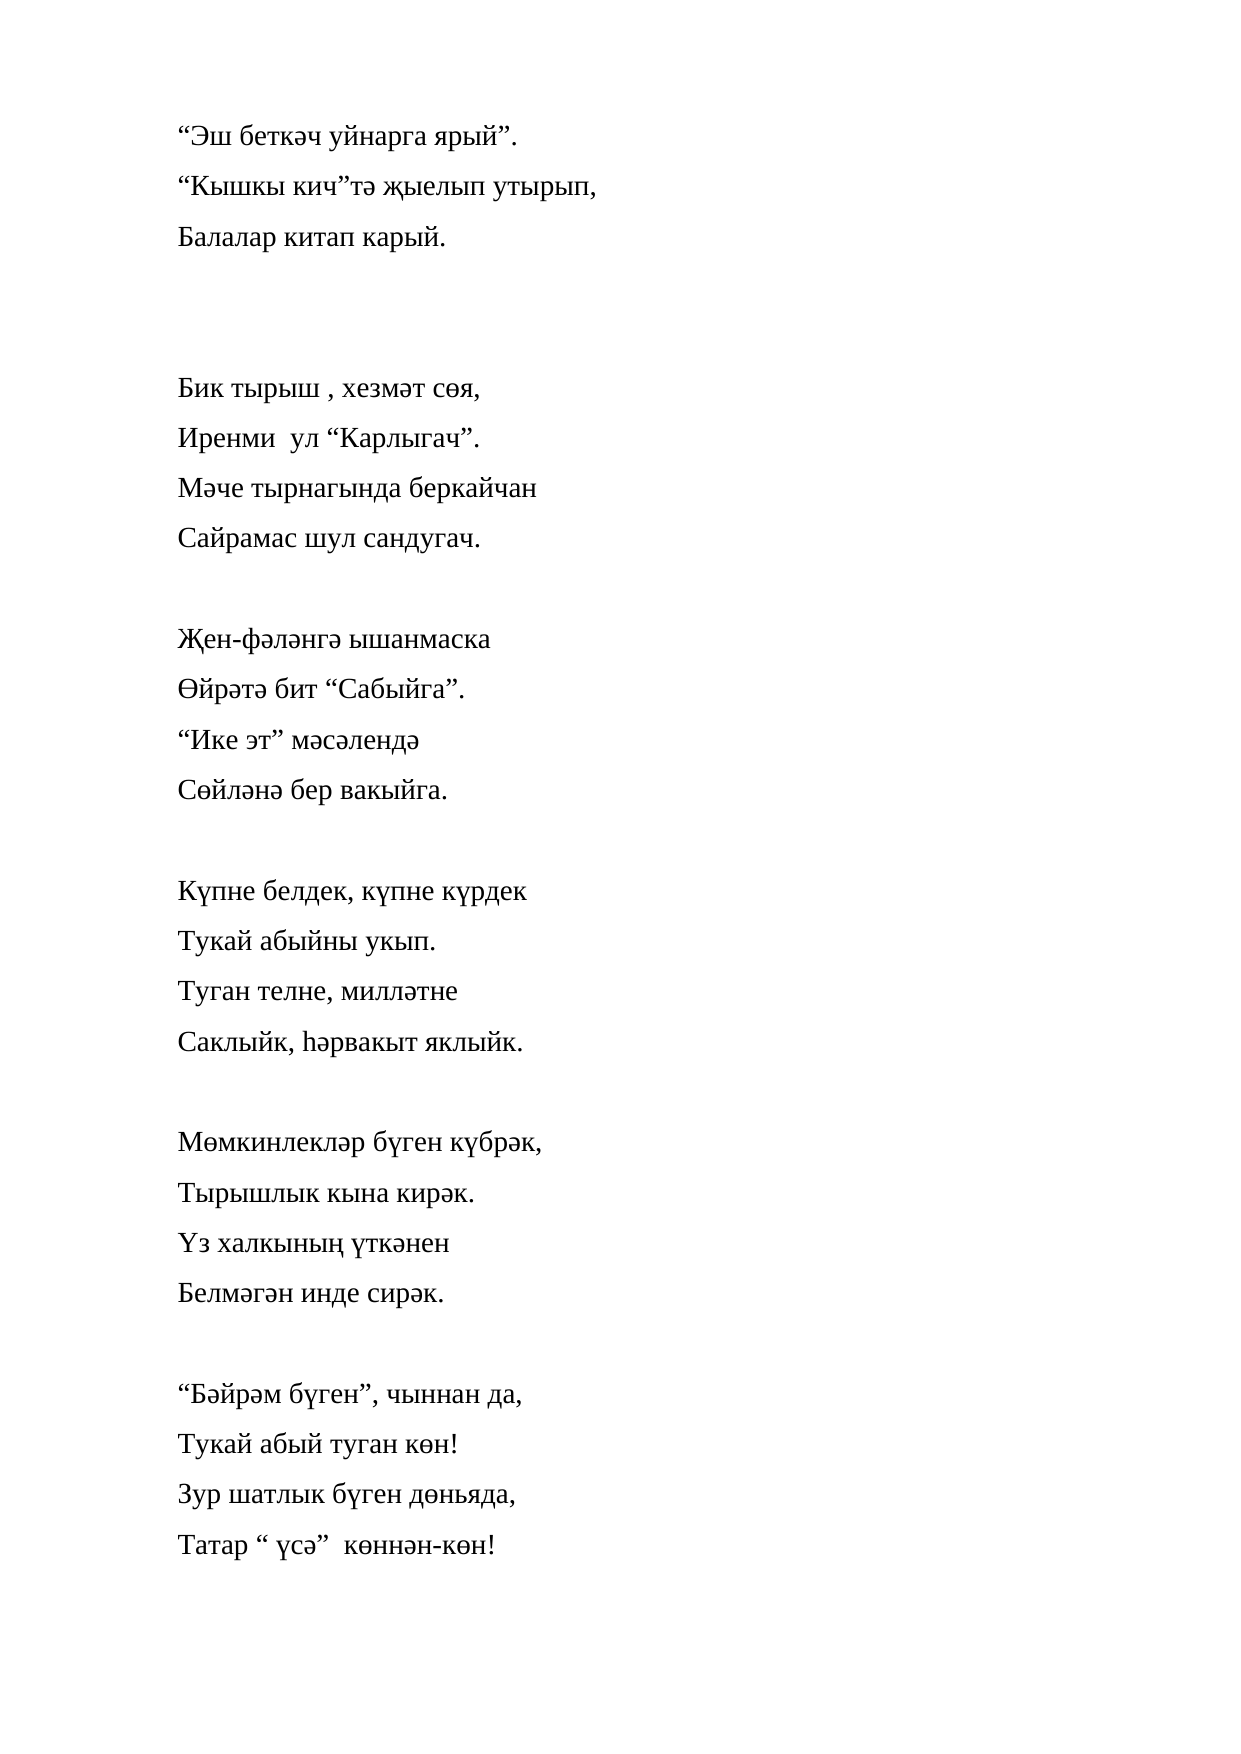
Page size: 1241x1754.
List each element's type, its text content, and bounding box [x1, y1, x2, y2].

text “Эш беткәч уйнарга ярый”. [177, 118, 1152, 152]
text Өйрәтә бит “Сабыйга”. [177, 672, 1152, 705]
text Белмәгән инде сирәк. [177, 1275, 1152, 1309]
text Татар “ үсә” көннән-көн! [177, 1527, 1152, 1560]
text Мөмкинлекләр бүген күбрәк, [177, 1124, 1152, 1158]
text Сайрамас шул сандугач. [177, 521, 1152, 554]
text Тукай абыйны укып. [177, 923, 1152, 957]
text Үз халкының үткәнен [177, 1225, 1152, 1258]
text Зур шатлык бүген дөньяда, [177, 1477, 1152, 1510]
text Тукай абый туган көн! [177, 1426, 1152, 1460]
text “Бәйрәм бүген”, чыннан да, [177, 1376, 1152, 1409]
text Иренми ул “Карлыгач”. [177, 420, 1152, 453]
text “Ике эт” мәсәлендә [177, 722, 1152, 755]
text Саклыйк, һәрвакыт яклыйк. [177, 1024, 1152, 1057]
text Сөйләнә бер вакыйга. [177, 772, 1152, 806]
text Мәче тырнагында беркайчан [177, 470, 1152, 504]
text Җен-фәләнгә ышанмаска [177, 621, 1152, 655]
text Туган телне, милләтне [177, 973, 1152, 1007]
text Тырышлык кына кирәк. [177, 1175, 1152, 1208]
text “Кышкы кич”тә җыелып утырып, [177, 168, 1152, 202]
text Балалар китап карый. [177, 219, 1152, 252]
text Күпне белдек, күпне күрдек [177, 873, 1152, 906]
text Бик тырыш , хезмәт сөя, [177, 370, 1152, 403]
